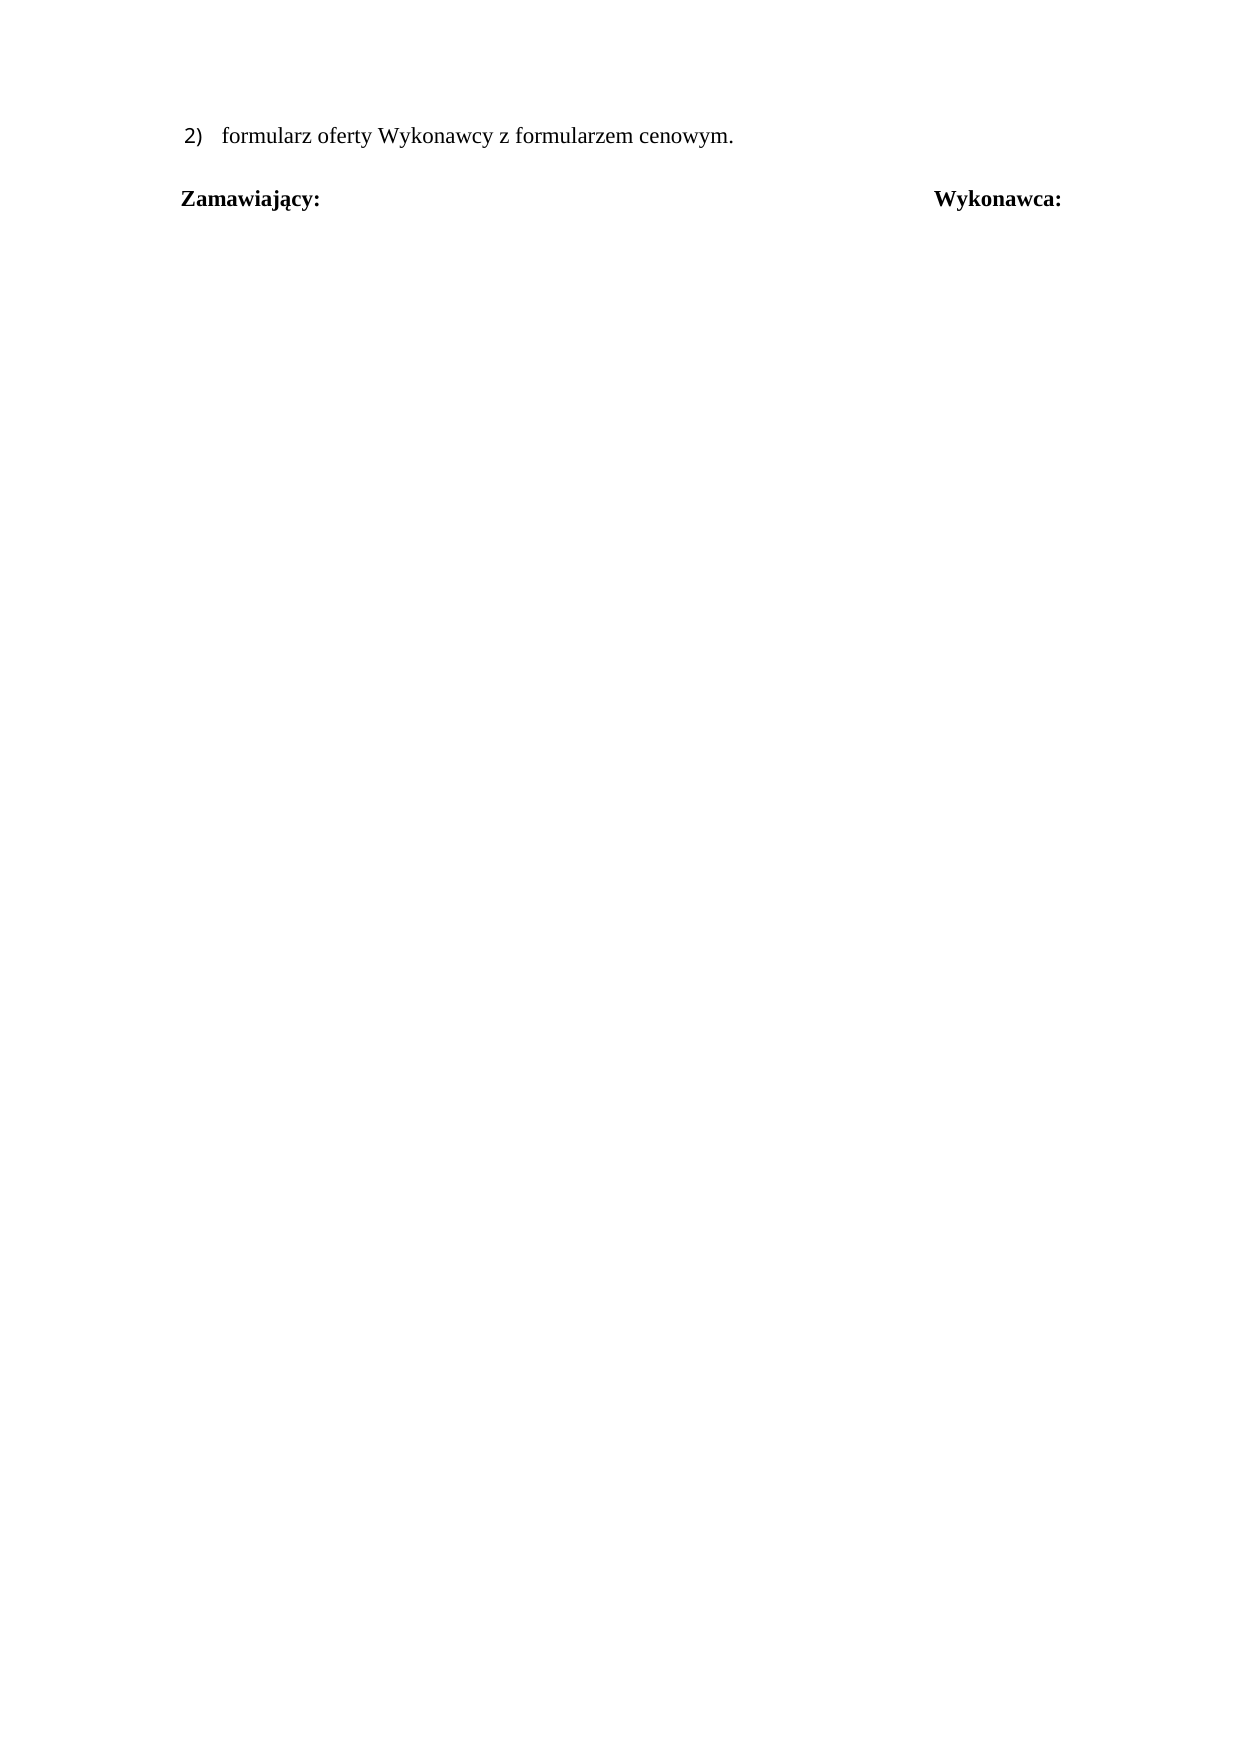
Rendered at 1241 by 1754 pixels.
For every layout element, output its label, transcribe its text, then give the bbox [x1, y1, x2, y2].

text Zamawiający: Wykonawca: [106, 185, 1093, 211]
list formularz oferty Wykonawcy z formularzem cenowym. [184, 121, 1117, 149]
